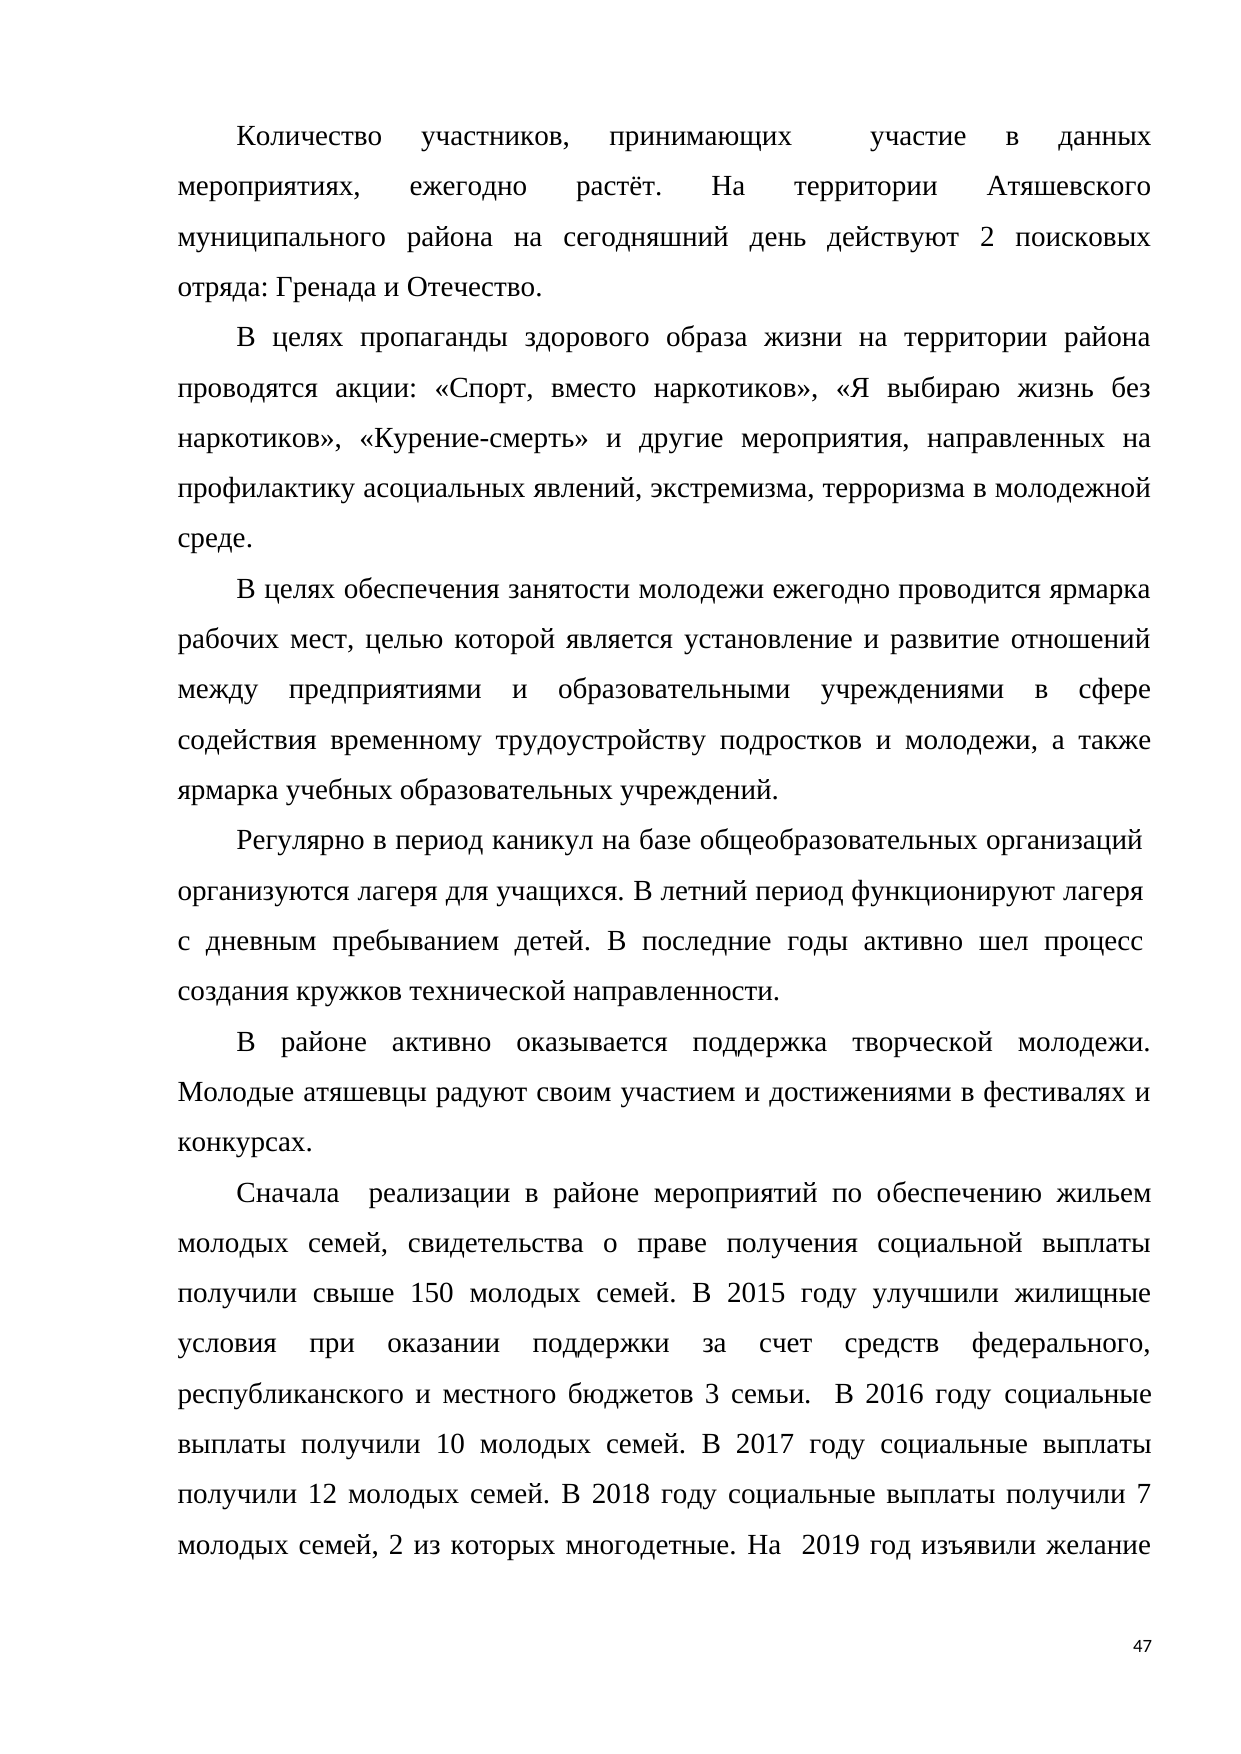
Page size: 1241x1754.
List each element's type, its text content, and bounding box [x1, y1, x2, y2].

list Регулярно в период каникул на базе общеобразовательных организаций организуются лагеря для учащихся. В летний период функционируют лагеря с дневным пребыванием детей. В последние годы активно шел процесс создания кружков технической направленности. [177, 822, 1144, 1007]
text В целях обеспечения занятости молодежи ежегодно проводится ярмарка рабочих мест, целью которой является установление и развитие отношений между предприятиями и образовательными учреждениями в сфере содействия временному трудоустройству подростков и молодежи, а также ярмарка учебных образовательных учреждений. [177, 571, 1152, 806]
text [177, 1175, 1152, 1560]
text В целях пропаганды здорового образа жизни на территории района проводятся акции: «Спорт, вместо наркотиков», «Я выбираю жизнь без наркотиков», «Курение-смерть» и другие мероприятия, направленных на профилактику асоциальных явлений, экстремизма, терроризма в молодежной среде. [177, 319, 1152, 554]
text В районе активно оказывается поддержка творческой молодежи. Молодые атяшевцы радуют своим участием и достижениями в фестивалях и конкурсах. [177, 1024, 1152, 1158]
text Количество участников, принимающих участие в данных мероприятиях, ежегодно растёт. На территории Атяшевского муниципального района на сегодняшний день действуют 2 поисковых отряда: Гренада и Отечество. [177, 118, 1152, 303]
